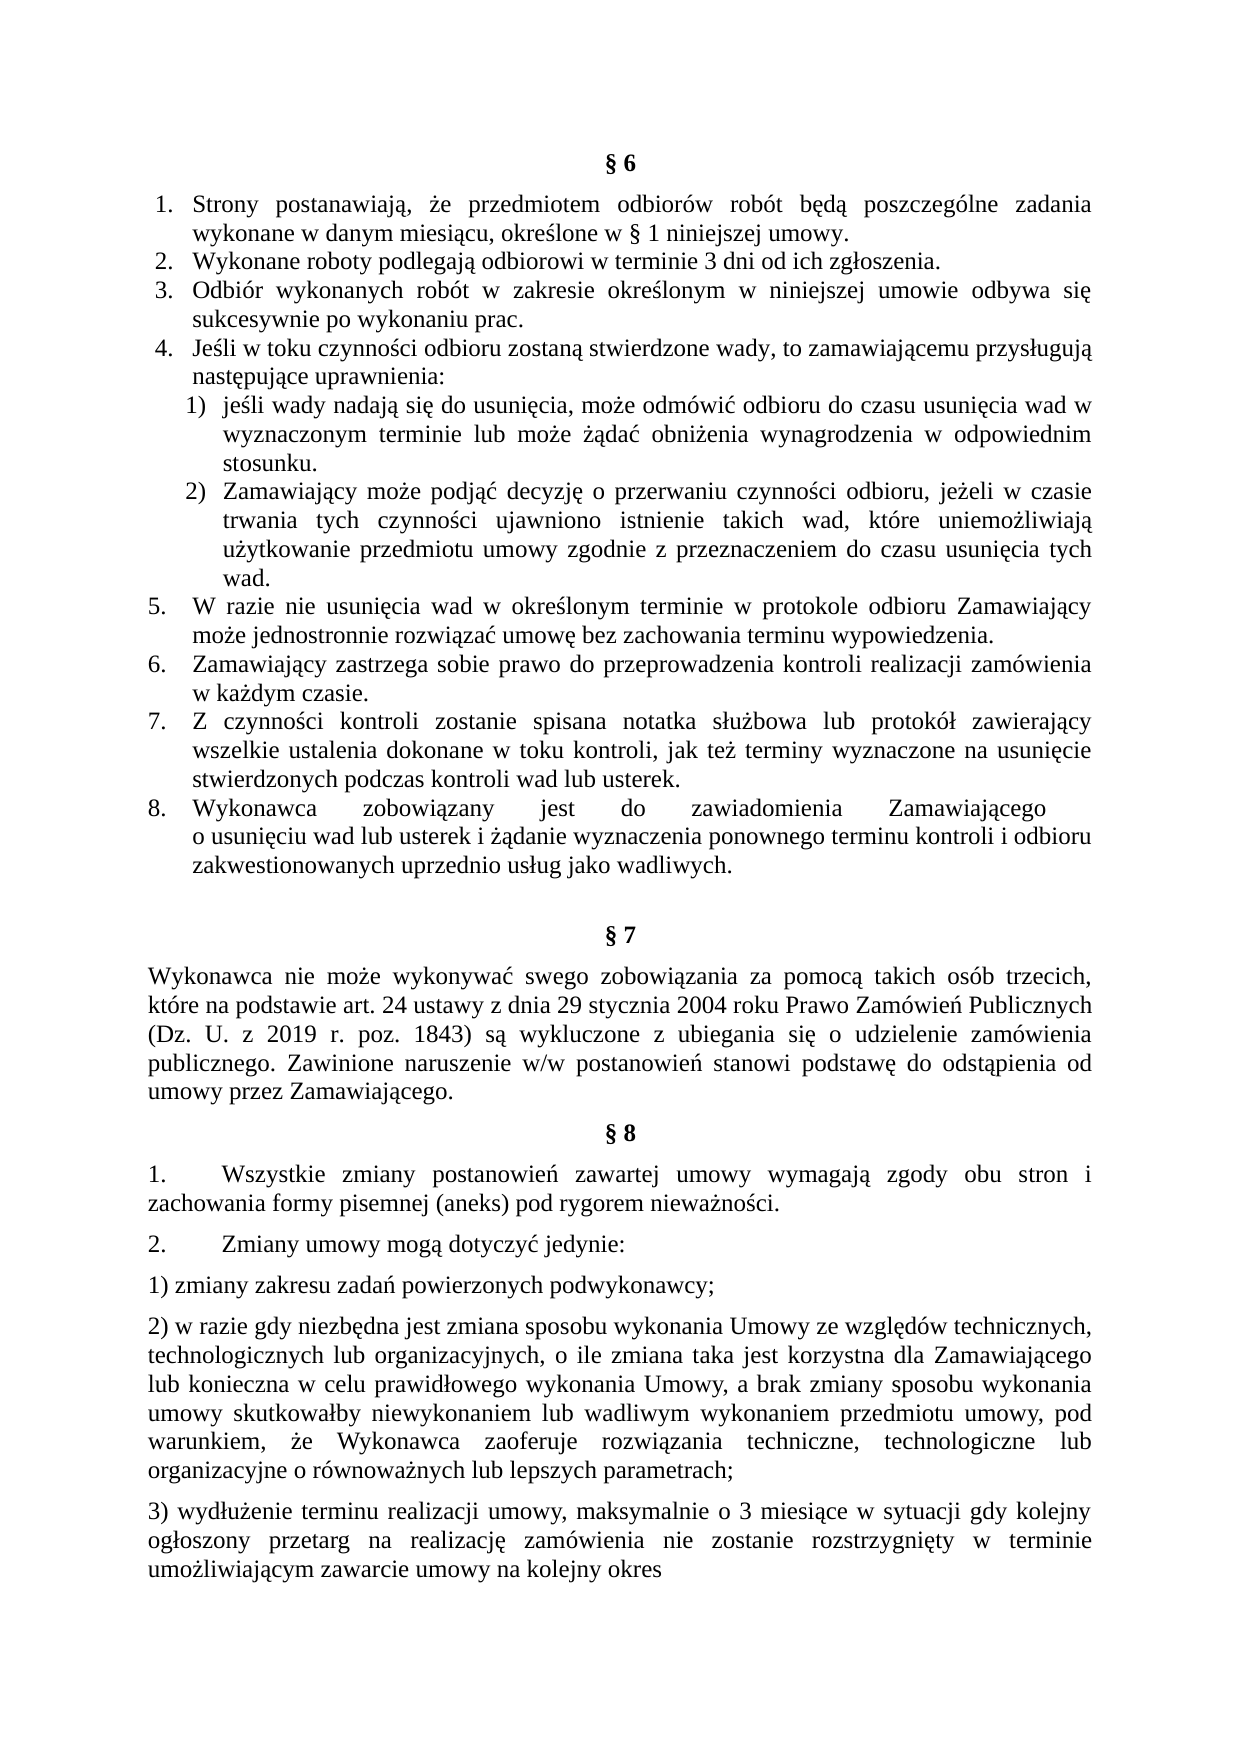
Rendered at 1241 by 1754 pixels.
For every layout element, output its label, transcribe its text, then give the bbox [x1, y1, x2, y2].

list Jeśli w toku czynności odbioru zostaną stwierdzone wady, to zamawiającemu przysługują następujące uprawnienia: [154, 333, 1093, 390]
list jeśli wady nadają się do usunięcia, może odmówić odbioru do czasu usunięcia wad w wyznaczonym terminie lub może żądać obniżenia wynagrodzenia w odpowiednim stosunku. [185, 390, 1093, 476]
list Strony postanawiają, że przedmiotem odbiorów robót będą poszczególne zadania wykonane w danym miesiącu, określone w § 1 niniejszej umowy. [154, 189, 1093, 246]
text 1. Wszystkie zmiany postanowień zawartej umowy wymagają zgody obu stron i zachowania formy pisemnej (aneks) pod rygorem nieważności. [148, 1159, 1093, 1216]
list Z czynności kontroli zostanie spisana notatka służbowa lub protokół zawierający wszelkie ustalenia dokonane w toku kontroli, jak też terminy wyznaczone na usunięcie stwierdzonych podczas kontroli wad lub usterek. [148, 706, 1093, 793]
text 2) w razie gdy niezbędna jest zmiana sposobu wykonania Umowy ze względów technicznych, technologicznych lub organizacyjnych, o ile zmiana taka jest korzystna dla Zamawiającego lub konieczna w celu prawidłowego wykonania Umowy, a brak zmiany sposobu wykonania umowy skutkowałby niewykonaniem lub wadliwym wykonaniem przedmiotu umowy, pod warunkiem, że Wykonawca zaoferuje rozwiązania techniczne, technologiczne lub organizacyjne o równoważnych lub lepszych parametrach; [148, 1311, 1093, 1484]
list Wykonane roboty podlegają odbiorowi w terminie 3 dni od ich zgłoszenia. [154, 246, 1093, 275]
text 2. Zmiany umowy mogą dotyczyć jedynie: [148, 1229, 1093, 1258]
list W razie nie usunięcia wad w określonym terminie w protokole odbioru Zamawiający może jednostronnie rozwiązać umowę bez zachowania terminu wypowiedzenia. [148, 591, 1093, 649]
text § 6 [148, 148, 1093, 176]
list Wykonawca zobowiązany jest do zawiadomienia Zamawiającego o usunięciu wad lub usterek i żądanie wyznaczenia ponownego terminu kontroli i odbioru zakwestionowanych uprzednio usług jako wadliwych. [148, 793, 1093, 879]
list Zamawiający może podjąć decyzję o przerwaniu czynności odbioru, jeżeli w czasie trwania tych czynności ujawniono istnienie takich wad, które uniemożliwiają użytkowanie przedmiotu umowy zgodnie z przeznaczeniem do czasu usunięcia tych wad. [185, 476, 1093, 591]
text § 7 [148, 920, 1093, 949]
text Wykonawca nie może wykonywać swego zobowiązania za pomocą takich osób trzecich, które na podstawie art. 24 ustawy z dnia 29 stycznia 2004 roku Prawo Zamówień Publicznych (Dz. U. z 2019 r. poz. 1843) są wykluczone z ubiegania się o udzielenie zamówienia publicznego. Zawinione naruszenie w/w postanowień stanowi podstawę do odstąpienia od umowy przez Zamawiającego. [148, 961, 1093, 1105]
list Zamawiający zastrzega sobie prawo do przeprowadzenia kontroli realizacji zamówienia w każdym czasie. [148, 649, 1093, 706]
text 1) zmiany zakresu zadań powierzonych podwykonawcy; [148, 1270, 1093, 1299]
list Odbiór wykonanych robót w zakresie określonym w niniejszej umowie odbywa się sukcesywnie po wykonaniu prac. [154, 275, 1093, 333]
text § 8 [148, 1118, 1093, 1146]
text 3) wydłużenie terminu realizacji umowy, maksymalnie o 3 miesiące w sytuacji gdy kolejny ogłoszony przetarg na realizację zamówienia nie zostanie rozstrzygnięty w terminie umożliwiającym zawarcie umowy na kolejny okres [148, 1496, 1093, 1583]
